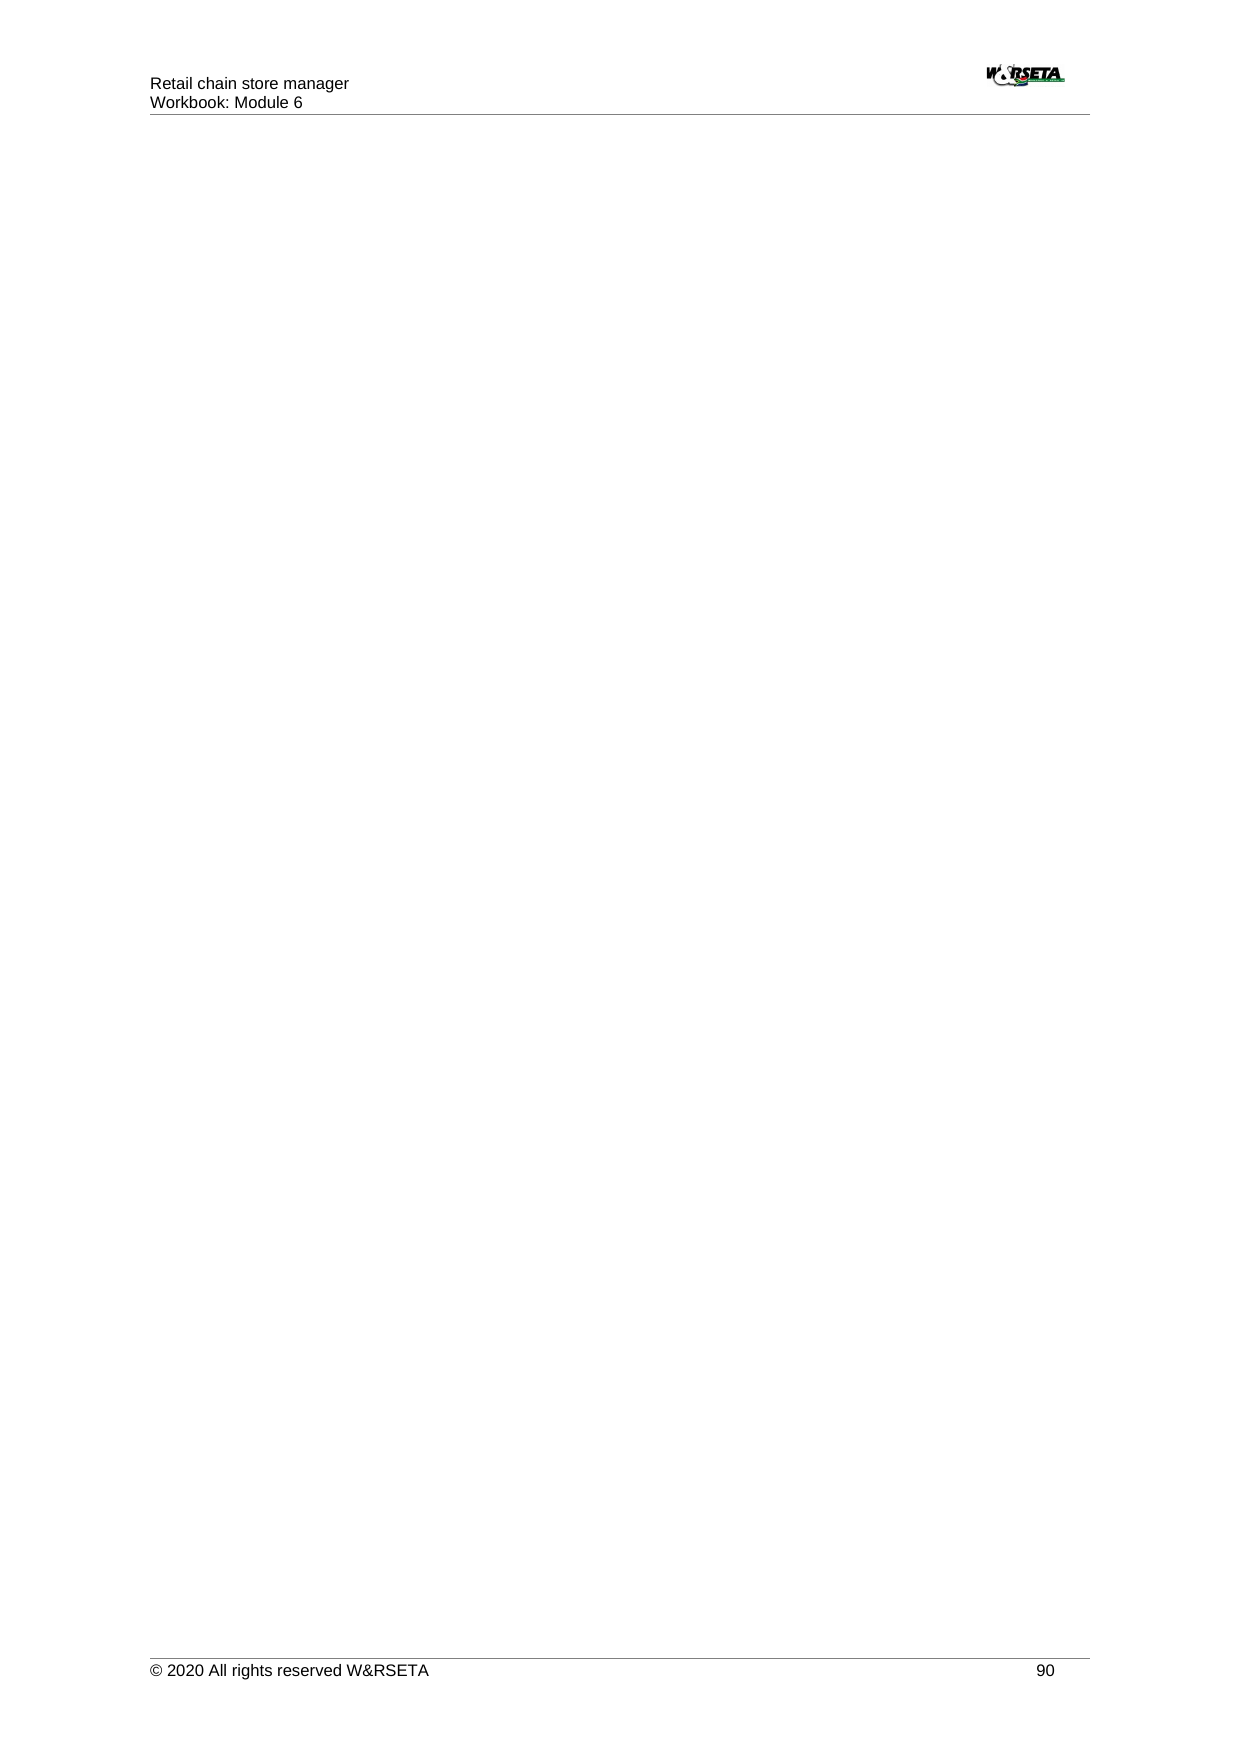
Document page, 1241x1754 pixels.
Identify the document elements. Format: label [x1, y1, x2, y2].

picture [986, 64, 1065, 87]
